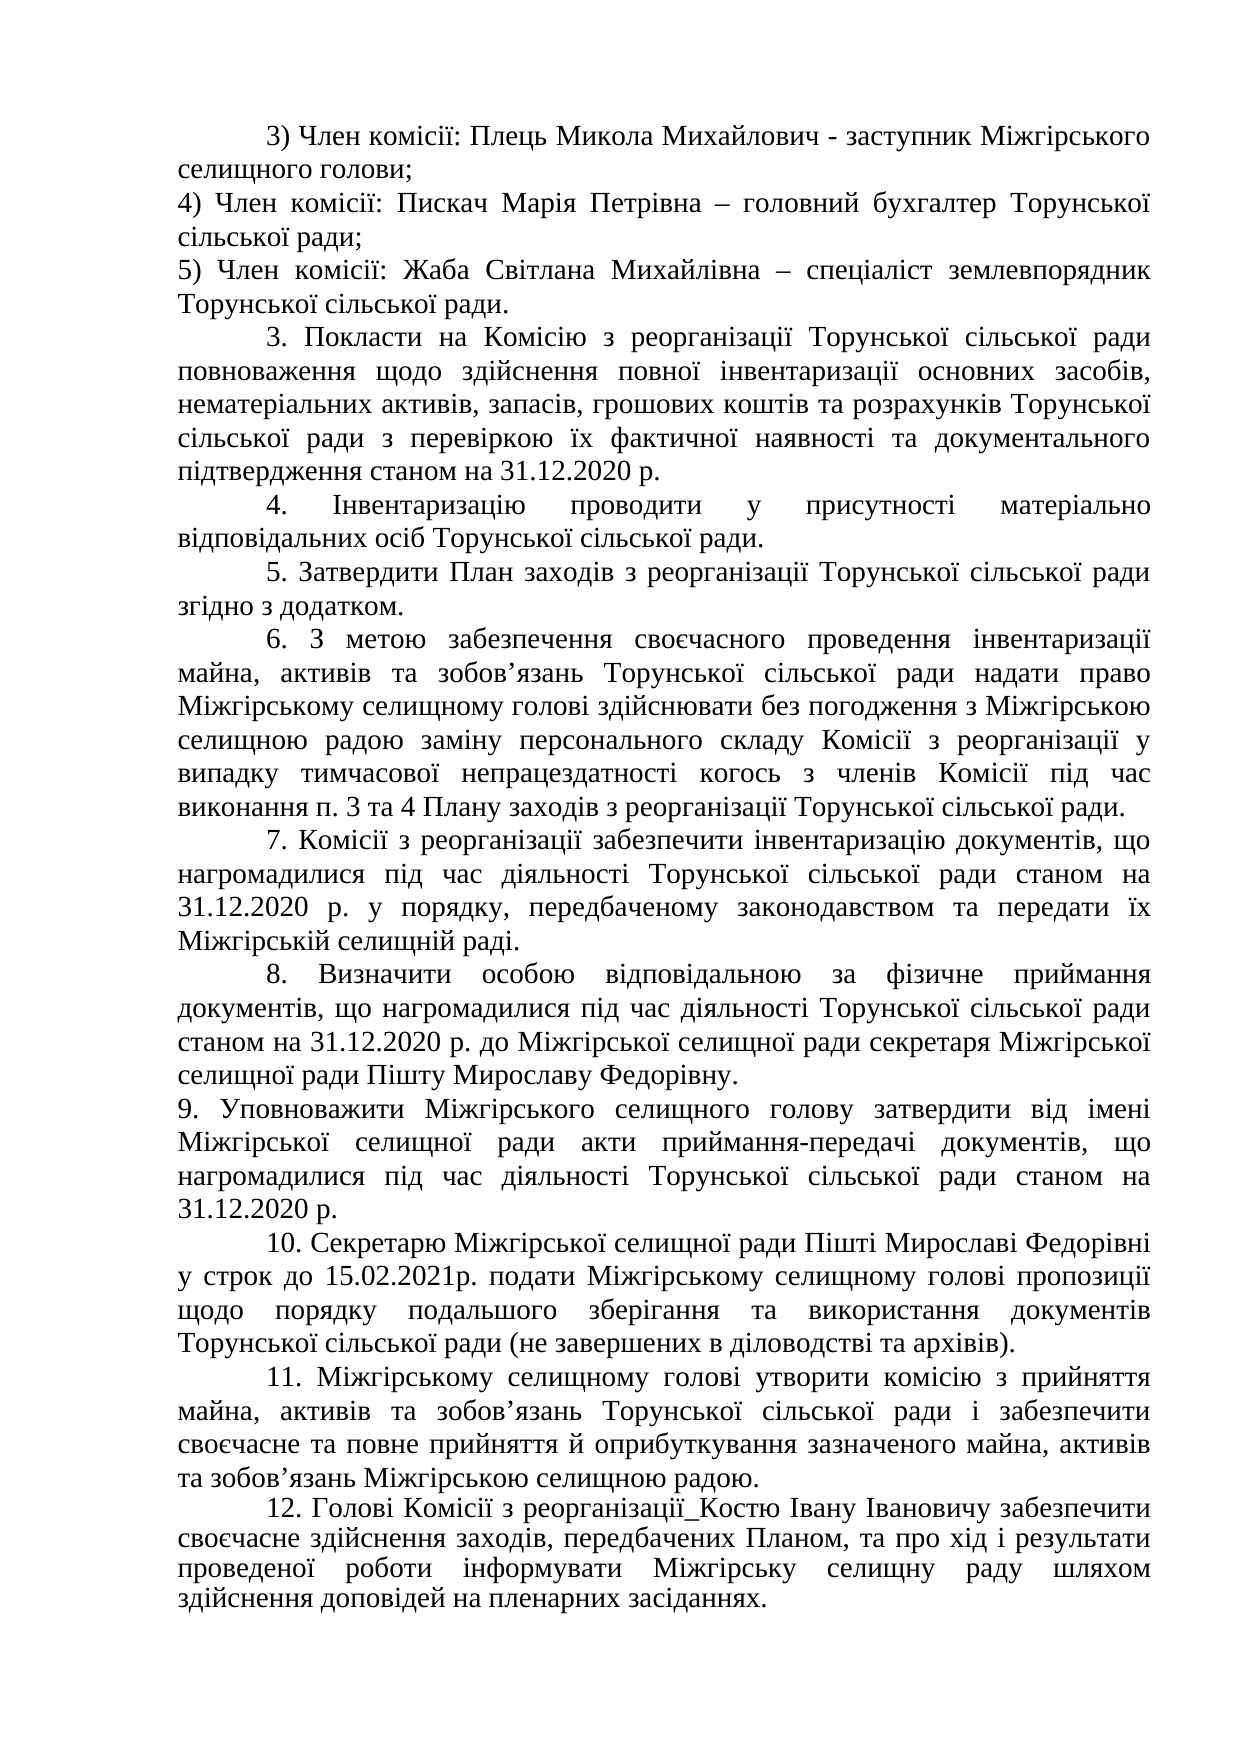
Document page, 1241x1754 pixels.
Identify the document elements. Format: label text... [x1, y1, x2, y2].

text 4) Член комісії: Пискач Марія Петрівна – головний бухгалтер Торунської сільської ради; [177, 185, 1152, 252]
text 12. Голові Комісії з реорганізації_Костю Івану Івановичу забезпечити своєчасне здійснення заходів, передбачених Планом, та про хід і результати проведеної роботи інформувати Міжгірську селищну раду шляхом здійснення доповідей на пленарних засіданнях. [177, 1493, 1152, 1613]
text 6. З метою забезпечення своєчасного проведення інвентаризації майна, активів та зобов’язань Торунської сільської ради надати право Міжгірському селищному голові здійснювати без погодження з Міжгірською селищною радою заміну персонального складу Комісії з реорганізації у випадку тимчасової непрацездатності когось з членів Комісії під час виконання п. 3 та 4 Плану заходів з реорганізації Торунської сільської ради. [177, 621, 1152, 822]
text 11. Міжгірському селищному голові утворити комісію з прийняття майна, активів та зобов’язань Торунської сільської ради і забезпечити своєчасне та повне прийняття й оприбуткування зазначеного майна, активів та зобов’язань Міжгірською селищною радою. [177, 1359, 1152, 1493]
text 8. Визначити особою відповідальною за фізичне приймання документів, що нагромадилися під час діяльності Торунської сільської ради станом на 31.12.2020 р. до Міжгірської селищної ради секретаря Міжгірської селищної ради Пішту Мирославу Федорівну. [177, 957, 1152, 1091]
text 3. Покласти на Комісію з реорганізації Торунської сільської ради повноваження щодо здійснення повної інвентаризації основних засобів, нематеріальних активів, запасів, грошових коштів та розрахунків Торунської сільської ради з перевіркою їх фактичної наявності та документального підтвердження станом на 31.12.2020 р. [177, 319, 1152, 487]
text 9. Уповноважити Міжгірського селищного голову затвердити від імені Міжгірської селищної ради акти приймання-передачі документів, що нагромадилися під час діяльності Торунської сільської ради станом на 31.12.2020 р. [177, 1091, 1152, 1225]
text 7. Комісії з реорганізації забезпечити інвентаризацію документів, що нагромадилися під час діяльності Торунської сільської ради станом на 31.12.2020 р. у порядку, передбаченому законодавством та передати їх Міжгірській селищній раді. [177, 822, 1152, 957]
text 5) Член комісії: Жаба Світлана Михайлівна – спеціаліст землевпорядник Торунської сільської ради. [177, 252, 1152, 319]
text 5. Затвердити План заходів з реорганізації Торунської сільської ради згідно з додатком. [177, 554, 1152, 621]
text 10. Секретарю Міжгірської селищної ради Пішті Мирославі Федорівні у строк до 15.02.2021р. подати Міжгірському селищному голові пропозиції щодо порядку подальшого зберігання та використання документів Торунської сільської ради (не завершених в діловодстві та архівів). [177, 1225, 1152, 1359]
text 4. Інвентаризацію проводити у присутності матеріально відповідальних осіб Торунської сільської ради. [177, 487, 1152, 554]
text 3) Член комісії: Плець Микола Михайлович - заступник Міжгірського селищного голови; [177, 118, 1152, 185]
